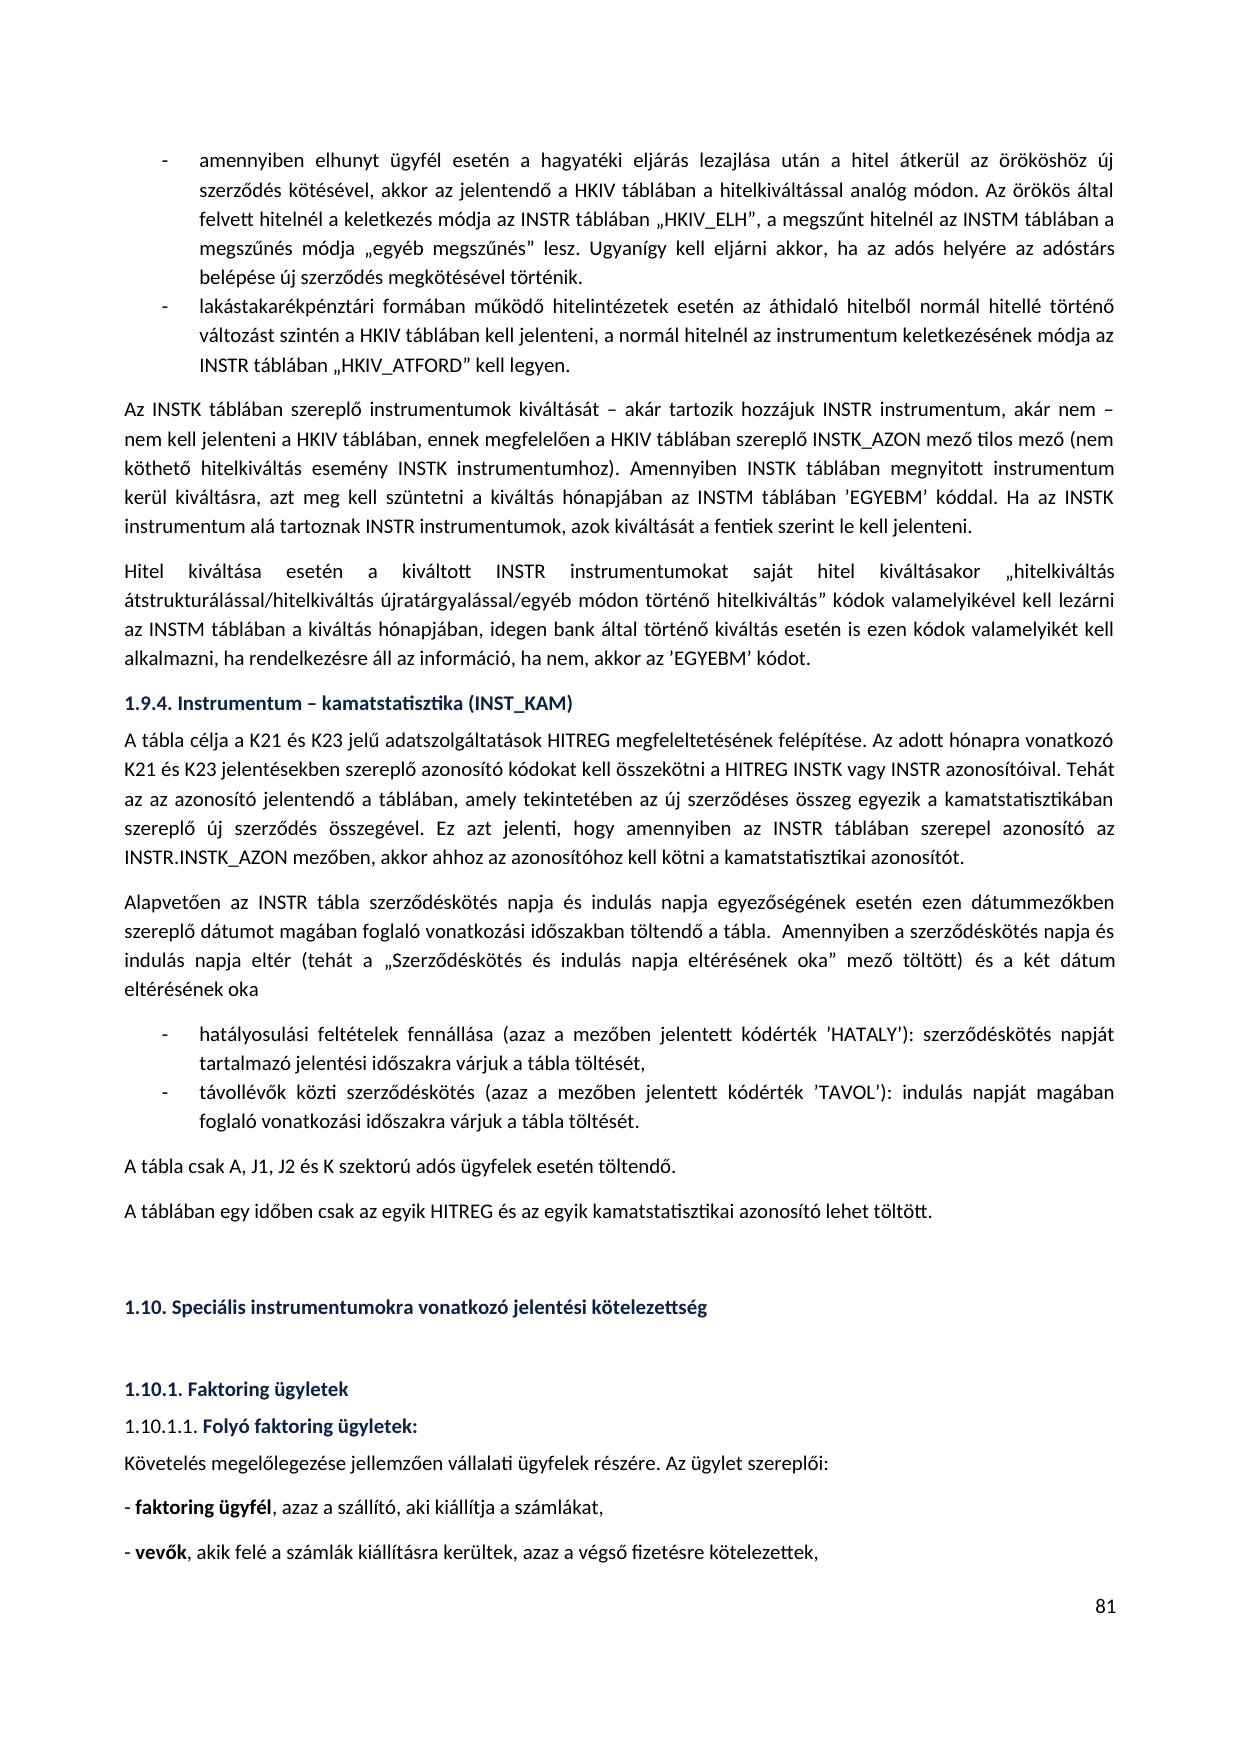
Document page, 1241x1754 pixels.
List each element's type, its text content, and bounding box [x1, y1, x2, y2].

list hatályosulási feltételek fennállása (azaz a mezőben jelentett kódérték ’HATALY’): szerződéskötés napját tartalmazó jelentési időszakra várjuk a tábla töltését, [162, 1021, 1116, 1076]
text A táblában egy időben csak az egyik HITREG és az egyik kamatstatisztikai azonosító lehet töltött. [124, 1198, 1116, 1224]
text Az INSTK táblában szereplő instrumentumok kiváltását – akár tartozik hozzájuk INSTR instrumentum, akár nem – nem kell jelenteni a HKIV táblában, ennek megfelelően a HKIV táblában szereplő INSTK_AZON mező tilos mező (nem köthető hitelkiváltás esemény INSTK instrumentumhoz). Amennyiben INSTK táblában megnyitott instrumentum kerül kiváltásra, azt meg kell szüntetni a kiváltás hónapjában az INSTM táblában ’EGYEBM’ kóddal. Ha az INSTK instrumentum alá tartoznak INSTR instrumentumok, azok kiváltását a fentiek szerint le kell jelenteni. [124, 397, 1116, 539]
subtitle Speciális instrumentumokra vonatkozó jelentési kötelezettség [124, 1294, 1116, 1319]
subtitle Instrumentum – kamatstatisztika (INST_KAM) [124, 690, 1116, 716]
text A tábla célja a K21 és K23 jelű adatszolgáltatások HITREG megfeleltetésének felépítése. Az adott hónapra vonatkozó K21 és K23 jelentésekben szereplő azonosító kódokat kell összekötni a HITREG INSTK vagy INSTR azonosítóival. Tehát az az azonosító jelentendő a táblában, amely tekintetében az új szerződéses összeg egyezik a kamatstatisztikában szereplő új szerződés összegével. Ez azt jelenti, hogy amennyiben az INSTR táblában szerepel azonosító az INSTR.INSTK_AZON mezőben, akkor ahhoz az azonosítóhoz kell kötni a kamatstatisztikai azonosítót. [124, 727, 1116, 869]
text Alapvetően az INSTR tábla szerződéskötés napja és indulás napja egyezőségének esetén ezen dátummezőkben szereplő dátumot magában foglaló vonatkozási időszakban töltendő a tábla. Amennyiben a szerződéskötés napja és indulás napja eltér (tehát a „Szerződéskötés és indulás napja eltérésének oka” mező töltött) és a két dátum eltérésének oka [124, 889, 1116, 1002]
text Követelés megelőlegezése jellemzően vállalati ügyfelek részére. Az ügylet szereplői: [124, 1450, 1116, 1475]
list távollévők közti szerződéskötés (azaz a mezőben jelentett kódérték ’TAVOL’): indulás napját magában foglaló vonatkozási időszakra várjuk a tábla töltését. [162, 1079, 1116, 1134]
list amennyiben elhunyt ügyfél esetén a hagyatéki eljárás lezajlása után a hitel átkerül az örököshöz új szerződés kötésével, akkor az jelentendő a HKIV táblában a hitelkiváltással analóg módon. Az örökös által felvett hitelnél a keletkezés módja az INSTR táblában „HKIV_ELH”, a megszűnt hitelnél az INSTM táblában a megszűnés módja „egyéb megszűnés” lesz. Ugyanígy kell eljárni akkor, ha az adós helyére az adóstárs belépése új szerződés megkötésével történik. [162, 148, 1116, 290]
text - vevők, akik felé a számlák kiállításra kerültek, azaz a végső fizetésre kötelezettek, [124, 1539, 1116, 1565]
text A tábla csak A, J1, J2 és K szektorú adós ügyfelek esetén töltendő. [124, 1153, 1116, 1179]
subtitle Faktoring ügyletek [124, 1376, 1116, 1401]
text Hitel kiváltása esetén a kiváltott INSTR instrumentumokat saját hitel kiváltásakor „hitelkiváltás átstrukturálással/hitelkiváltás újratárgyalással/egyéb módon történő hitelkiváltás” kódok valamelyikével kell lezárni az INSTM táblában a kiváltás hónapjában, idegen bank által történő kiváltás esetén is ezen kódok valamelyikét kell alkalmazni, ha rendelkezésre áll az információ, ha nem, akkor az ’EGYEBM’ kódot. [124, 558, 1116, 671]
subtitle Folyó faktoring ügyletek: [124, 1413, 1116, 1438]
list lakástakarékpénztári formában működő hitelintézetek esetén az áthidaló hitelből normál hitellé történő változást szintén a HKIV táblában kell jelenteni, a normál hitelnél az instrumentum keletkezésének módja az INSTR táblában „HKIV_ATFORD” kell legyen. [162, 293, 1116, 377]
text - faktoring ügyfél, azaz a szállító, aki kiállítja a számlákat, [124, 1494, 1116, 1520]
